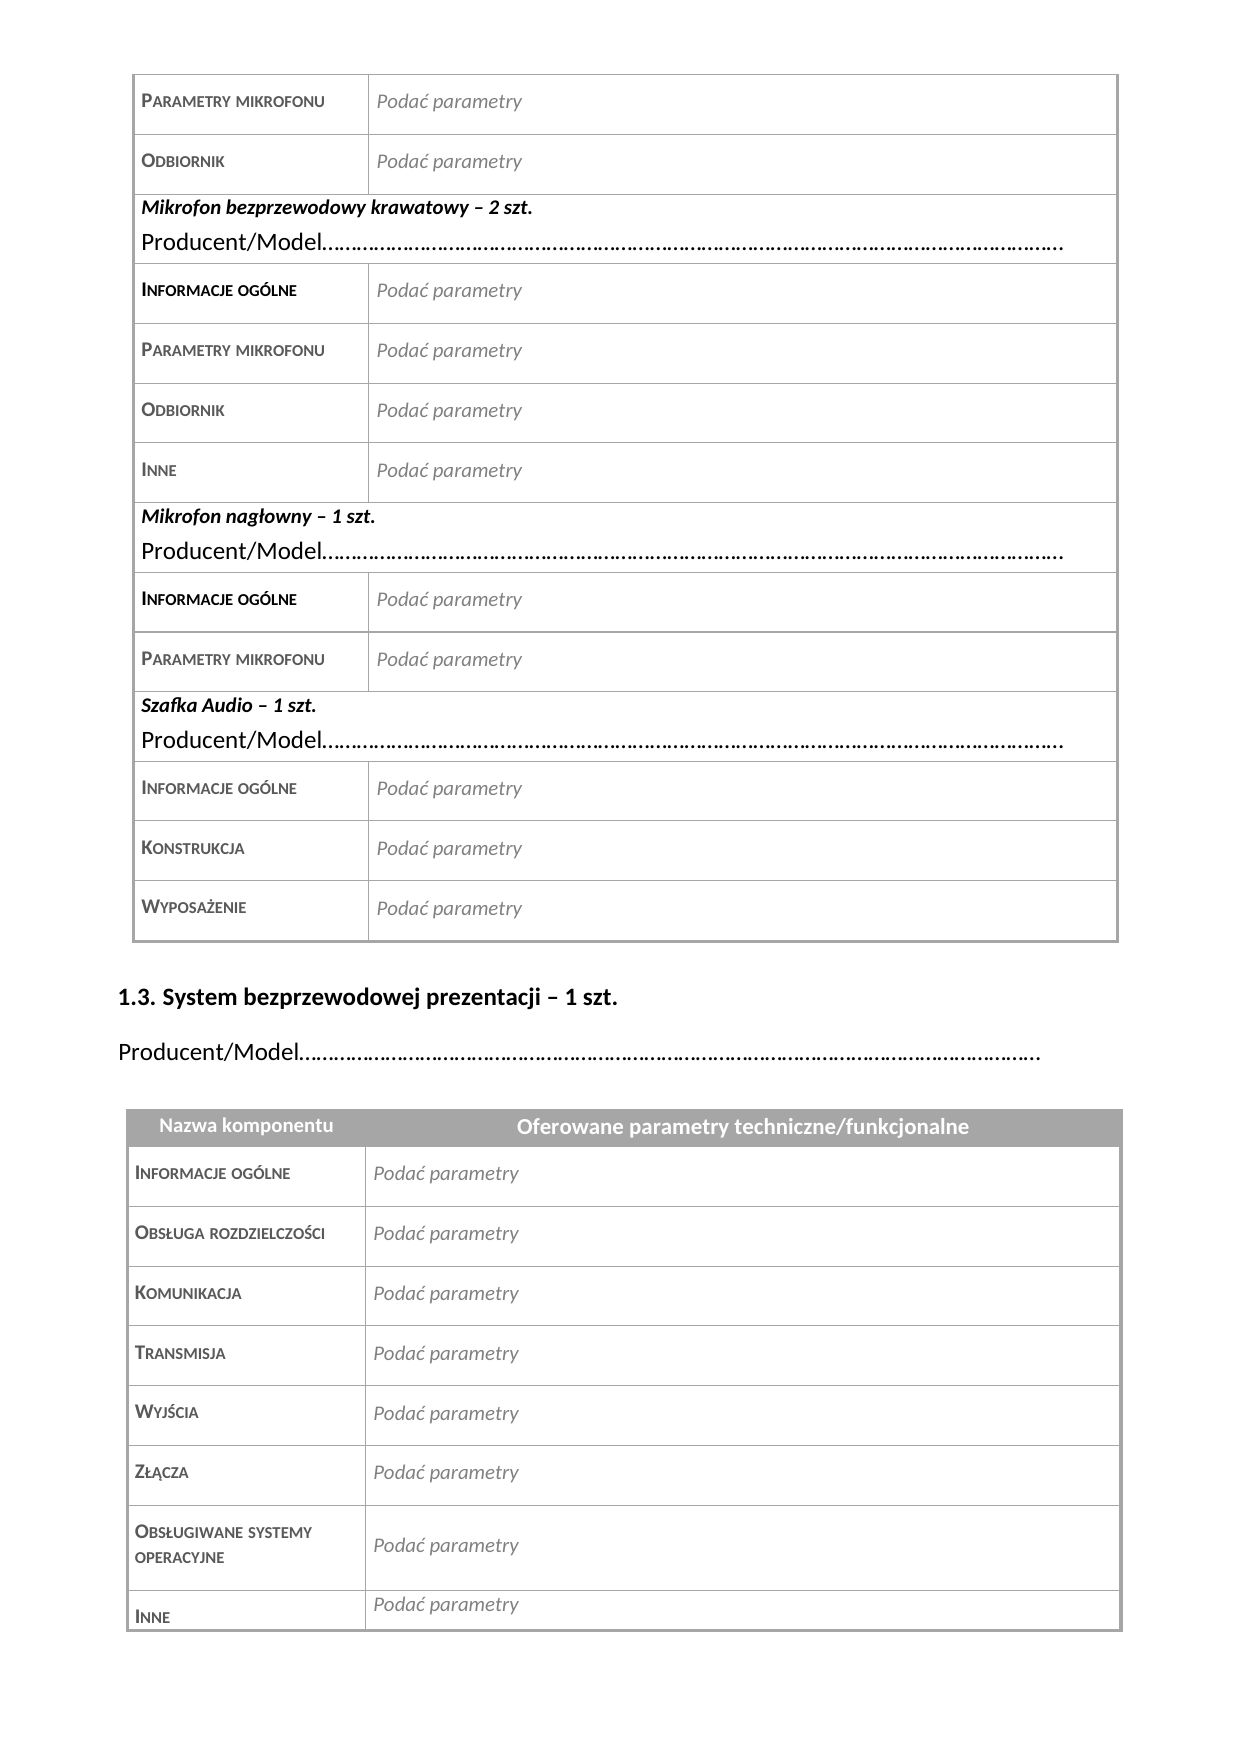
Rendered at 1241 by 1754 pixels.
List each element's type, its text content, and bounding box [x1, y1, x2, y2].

list System bezprzewodowej prezentacji – 1 szt. [117, 981, 1122, 1011]
table_cell Podać parametry [369, 633, 1116, 691]
table_cell Podać parametry [369, 443, 1116, 502]
table_cell Inne [129, 1591, 365, 1629]
table_cell Odbiornik [135, 384, 368, 442]
table_cell Konstrukcja [135, 821, 368, 880]
table_cell Inne [135, 443, 368, 502]
table_cell Podać parametry [366, 1267, 1119, 1325]
table_cell Mikrofon bezprzewodowy krawatowy – 2 szt. Producent/Model………………………………………………………………………………………………………………… [135, 195, 1116, 263]
table_cell Podać parametry [369, 881, 1116, 940]
table_cell Informacje ogólne [135, 762, 368, 820]
table_cell Szafka Audio – 1 szt. Producent/Model………………………………………………………………………………………………………………… [135, 692, 1116, 761]
table_cell Podać parametry [369, 821, 1116, 880]
table_cell Podać parametry [366, 1386, 1119, 1445]
table_cell Podać parametry [369, 384, 1116, 442]
table_cell Podać parametry [369, 324, 1116, 382]
table_cell Podać parametry [366, 1506, 1119, 1590]
table_cell Podać parametry [369, 573, 1116, 631]
text Producent/Model………………………………………………………………………………………………………………… [118, 1036, 1122, 1067]
table_cell Parametry mikrofonu [135, 633, 368, 691]
table_cell Podać parametry [369, 75, 1116, 134]
table_cell Złącza [129, 1446, 365, 1505]
table_cell Wyposażenie [135, 881, 368, 940]
table_cell Odbiornik [135, 135, 368, 193]
table_cell Transmisja [129, 1326, 365, 1385]
table_cell Mikrofon nagłowny – 1 szt. Producent/Model………………………………………………………………………………………………………………… [135, 503, 1116, 572]
table_cell Podać parametry [366, 1147, 1119, 1206]
table_cell Podać parametry [369, 762, 1116, 820]
table_cell Podać parametry [366, 1446, 1119, 1505]
table_header Oferowane parametry techniczne/funkcjonalne [366, 1112, 1119, 1146]
table_cell Parametry mikrofonu [135, 324, 368, 382]
table_cell Podać parametry [366, 1207, 1119, 1266]
table_cell Podać parametry [369, 135, 1116, 193]
table_cell Komunikacja [129, 1267, 365, 1325]
table_cell Parametry mikrofonu [135, 75, 368, 134]
table_cell Obsługiwane systemy operacyjne [129, 1506, 365, 1590]
table_cell Podać parametry [366, 1326, 1119, 1385]
table_cell Podać parametry [369, 264, 1116, 323]
table_cell Obsługa rozdzielczości [129, 1207, 365, 1266]
table_header Nazwa komponentu [129, 1112, 365, 1146]
table_cell Wyjścia [129, 1386, 365, 1445]
table_cell Informacje ogólne [135, 573, 368, 631]
table_cell Informacje ogólne [135, 264, 368, 323]
table_cell Informacje ogólne [129, 1147, 365, 1206]
table_cell Podać parametry [366, 1591, 1119, 1629]
